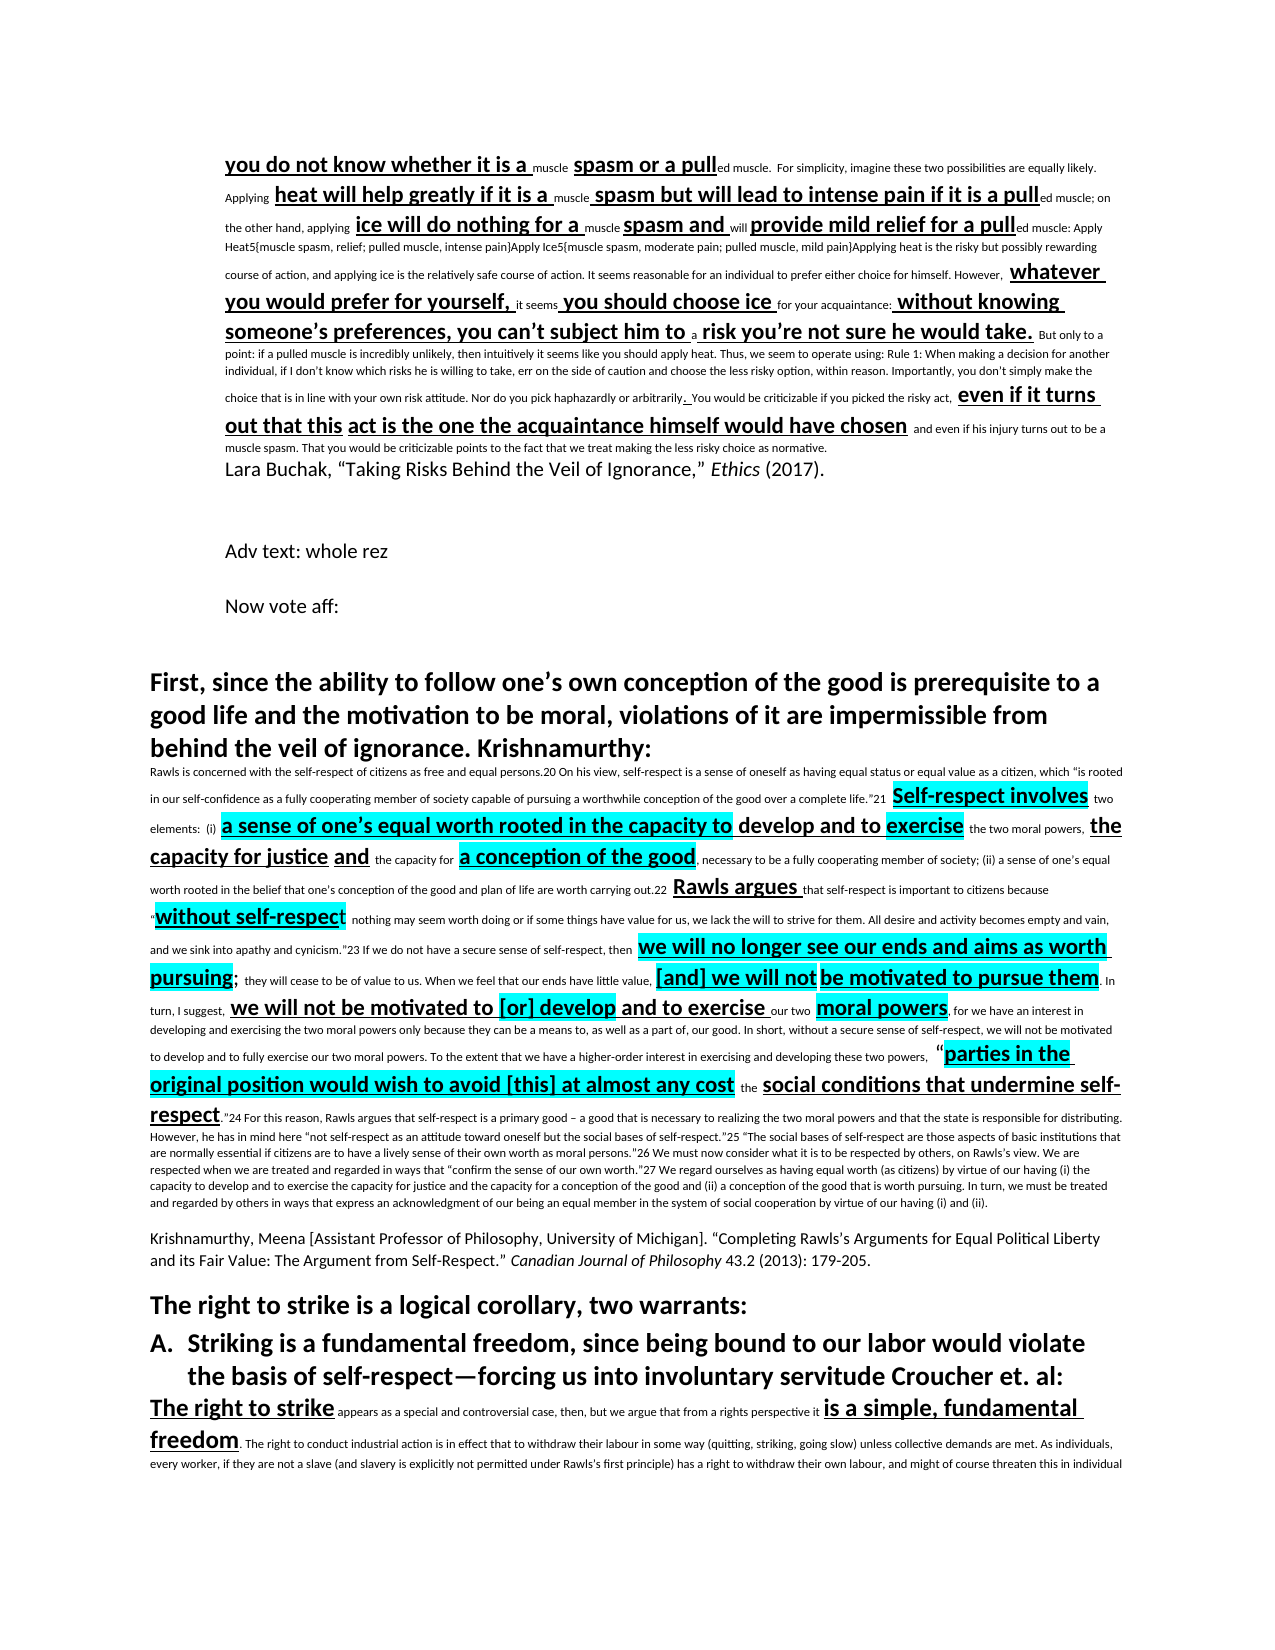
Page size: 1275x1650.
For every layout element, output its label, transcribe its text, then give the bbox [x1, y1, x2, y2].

text Krishnamurthy, Meena [Assistant Professor of Philosophy, University of Michigan]. “Completing Rawls’s Arguments for Equal Political Liberty and its Fair Value: The Argument from Self-Respect.” Canadian Journal of Philosophy 43.2 (2013): 179-205. [150, 1228, 1125, 1270]
text Now vote aff: [225, 593, 1125, 619]
text Adv text: whole rez [225, 539, 1125, 564]
text Lara Buchak, “Taking Risks Behind the Veil of Ignorance,” Ethics (2017). [225, 456, 1125, 482]
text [225, 150, 1125, 455]
subtitle First, since the ability to follow one’s own conception of the good is prerequisite to a good life and the motivation to be moral, violations of it are impermissible from behind the veil of ignorance. Krishnamurthy: [150, 665, 1125, 764]
subtitle The right to strike is a logical corollary, two warrants: [150, 1288, 1125, 1322]
text Rawls is concerned with the self-respect of citizens as free and equal persons.20 On his view, self-respect is a sense of oneself as having equal status or equal value as a citizen, which “is rooted in our self-confidence as a fully cooperating member of society capable of pursuing a worthwhile conception of the good over a complete life.”21 Self-respect involves two elements: (i) a sense of one’s equal worth rooted in the capacity to develop and to exercise the two moral powers, the capacity for justice and the capacity for a conception of the good, necessary to be a fully cooperating member of society; (ii) a sense of one’s equal worth rooted in the belief that one’s conception of the good and plan of life are worth carrying out.22 Rawls argues that self-respect is important to citizens because “without self-respect nothing may seem worth doing or if some things have value for us, we lack the will to strive for them. All desire and activity becomes empty and vain, and we sink into apathy and cynicism.”23 If we do not have a secure sense of self-respect, then we will no longer see our ends and aims as worth pursuing; they will cease to be of value to us. When we feel that our ends have little value, [and] we will not be motivated to pursue them. In turn, I suggest, we will not be motivated to [or] develop and to exercise our two moral powers, for we have an interest in developing and exercising the two moral powers only because they can be a means to, as well as a part of, our good. In short, without a secure sense of self-respect, we will not be motivated to develop and to fully exercise our two moral powers. To the extent that we have a higher-order interest in exercising and developing these two powers, “parties in the original position would wish to avoid [this] at almost any cost the social conditions that undermine self-respect.”24 For this reason, Rawls argues that self-respect is a primary good – a good that is necessary to realizing the two moral powers and that the state is responsible for distributing. However, he has in mind here “not self-respect as an attitude toward oneself but the social bases of self-respect.”25 “The social bases of self-respect are those aspects of basic institutions that are normally essential if citizens are to have a lively sense of their own worth as moral persons.”26 We must now consider what it is to be respected by others, on Rawls’s view. We are respected when we are treated and regarded in ways that “confirm the sense of our own worth.”27 We regard ourselves as having equal worth (as citizens) by virtue of our having (i) the capacity to develop and to exercise the capacity for justice and the capacity for a conception of the good and (ii) a conception of the good that is worth pursuing. In turn, we must be treated and regarded by others in ways that express an acknowledgment of our being an equal member in the system of social cooperation by virtue of our having (i) and (ii). [150, 764, 1125, 1210]
subtitle Striking is a fundamental freedom, since being bound to our labor would violate the basis of self-respect—forcing us into involuntary servitude Croucher et. al: [150, 1326, 1125, 1392]
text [150, 1392, 1125, 1472]
